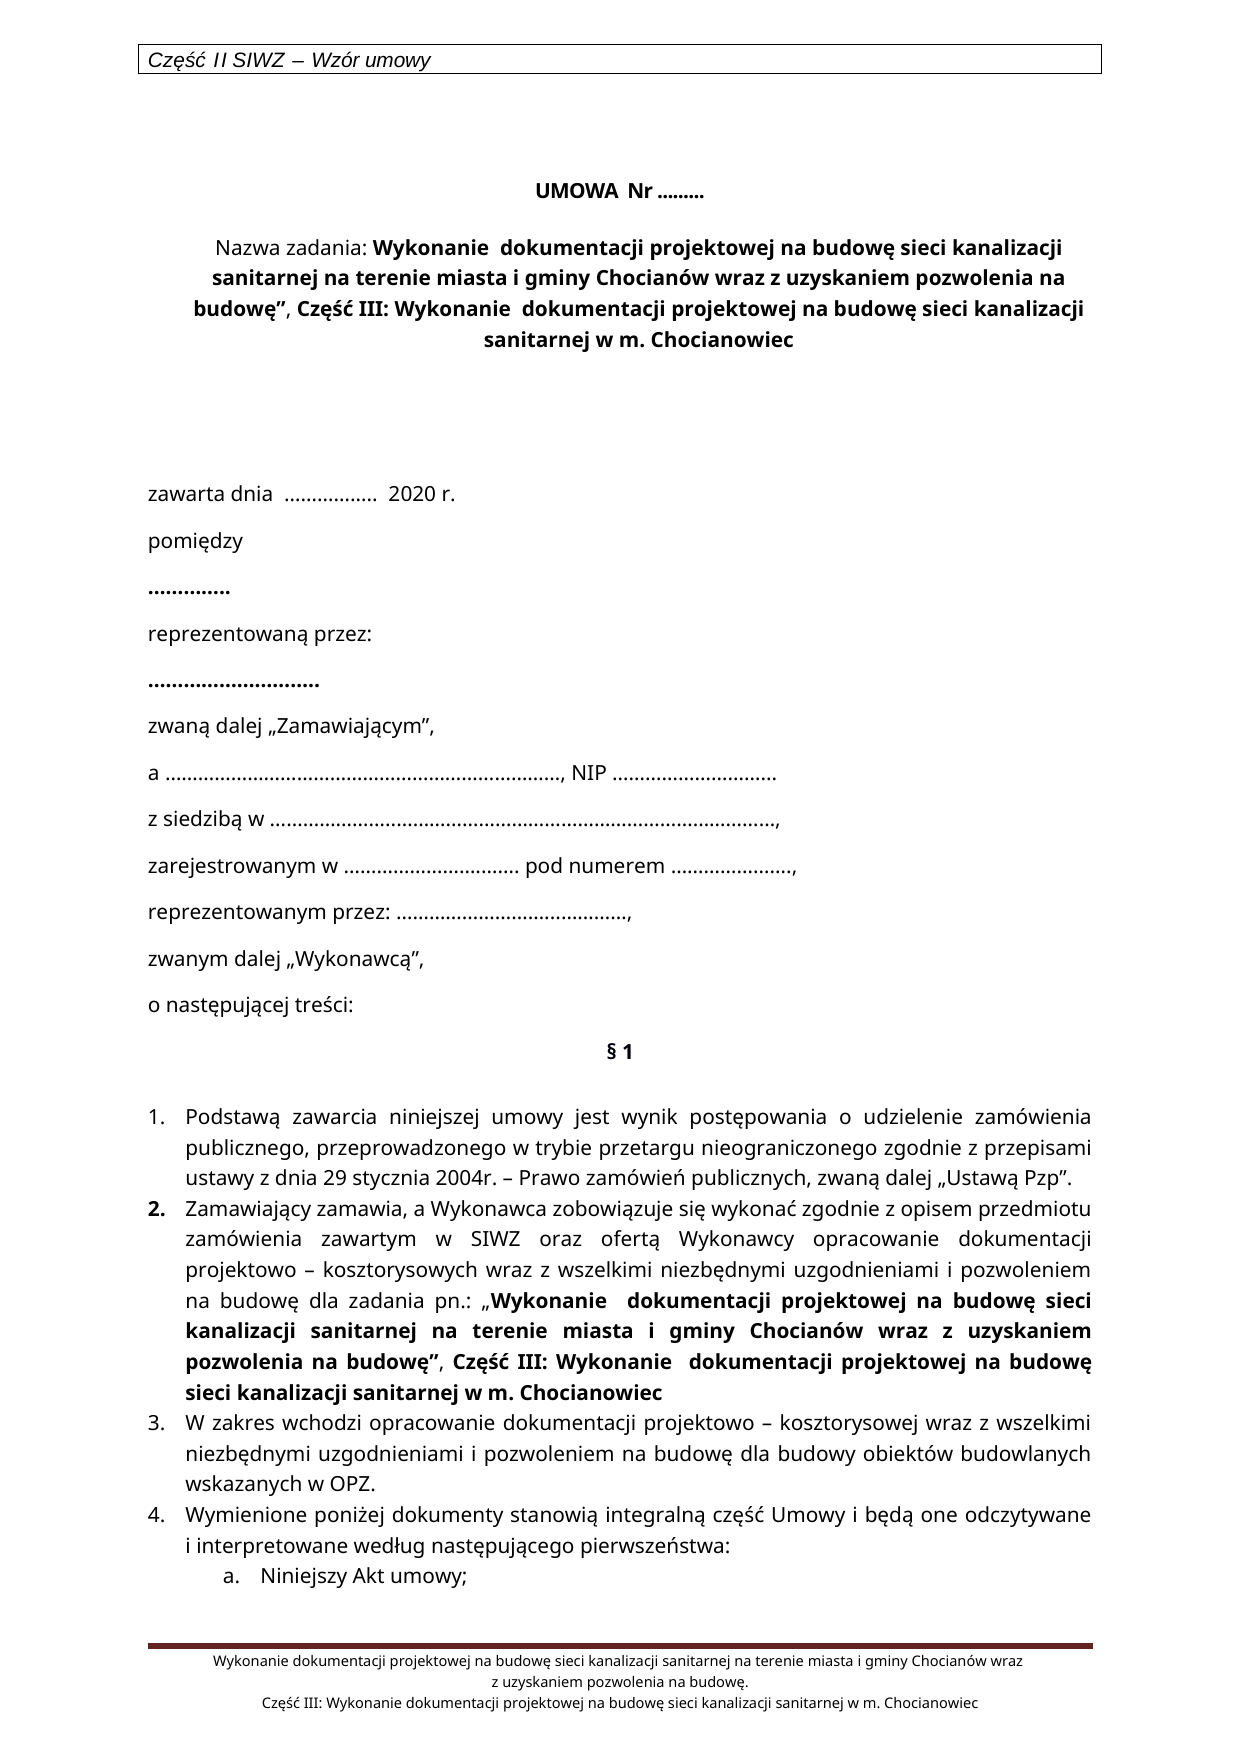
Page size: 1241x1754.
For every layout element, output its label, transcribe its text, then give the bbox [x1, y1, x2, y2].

title UMOWA Nr ......... [148, 176, 1093, 204]
list Zamawiający zamawia, a Wykonawca zobowiązuje się wykonać zgodnie z opisem przedmiotu zamówienia zawartym w SIWZ oraz ofertą Wykonawcy opracowanie dokumentacji projektowo – kosztorysowych wraz z wszelkimi niezbędnymi uzgodnieniami i pozwoleniem na budowę dla zadania pn.: „Wykonanie dokumentacji projektowej na budowę sieci kanalizacji sanitarnej na terenie miasta i gminy Chocianów wraz z uzyskaniem pozwolenia na budowę”, Część III: Wykonanie dokumentacji projektowej na budowę sieci kanalizacji sanitarnej w m. Chocianowiec [148, 1194, 1093, 1406]
text o następującej treści: [148, 990, 1093, 1019]
list Niniejszy Akt umowy; [223, 1561, 1093, 1590]
list Podstawą zawarcia niniejszej umowy jest wynik postępowania o udzielenie zamówienia publicznego, przeprowadzonego w trybie przetargu nieograniczonego zgodnie z przepisami ustawy z dnia 29 stycznia 2004r. – Prawo zamówień publicznych, zwaną dalej „Ustawą Pzp”. [148, 1102, 1093, 1192]
text ……………………….. [148, 665, 1093, 693]
text § 1 [148, 1037, 1093, 1065]
text a ………………………………………………………………, NIP ………………………... [148, 758, 1093, 786]
text zwanym dalej „Wykonawcą”, [148, 944, 1093, 972]
text pomiędzy [148, 526, 1093, 554]
list W zakres wchodzi opracowanie dokumentacji projektowo – kosztorysowej wraz z wszelkimi niezbędnymi uzgodnieniami i pozwoleniem na budowę dla budowy obiektów budowlanych wskazanych w OPZ. [148, 1408, 1093, 1498]
list Nazwa zadania: Wykonanie dokumentacji projektowej na budowę sieci kanalizacji sanitarnej na terenie miasta i gminy Chocianów wraz z uzyskaniem pozwolenia na budowę”, Część III: Wykonanie dokumentacji projektowej na budowę sieci kanalizacji sanitarnej w m. Chocianowiec [185, 233, 1093, 353]
text zawarta dnia …………….. 2020 r. [148, 479, 1093, 508]
text reprezentowanym przez: ………………………...…………, [148, 897, 1093, 926]
text z siedzibą w …………………..……………………………………………………………, [148, 804, 1093, 833]
list Wymienione poniżej dokumenty stanowią integralną część Umowy i będą one odczytywane i interpretowane według następującego pierwszeństwa: [148, 1500, 1093, 1559]
text ………….. [148, 572, 1093, 601]
text reprezentowaną przez: [148, 619, 1093, 647]
text zwaną dalej „Zamawiającym”, [148, 712, 1093, 740]
text zarejestrowanym w …………………….……. pod numerem …………………., [148, 851, 1093, 879]
